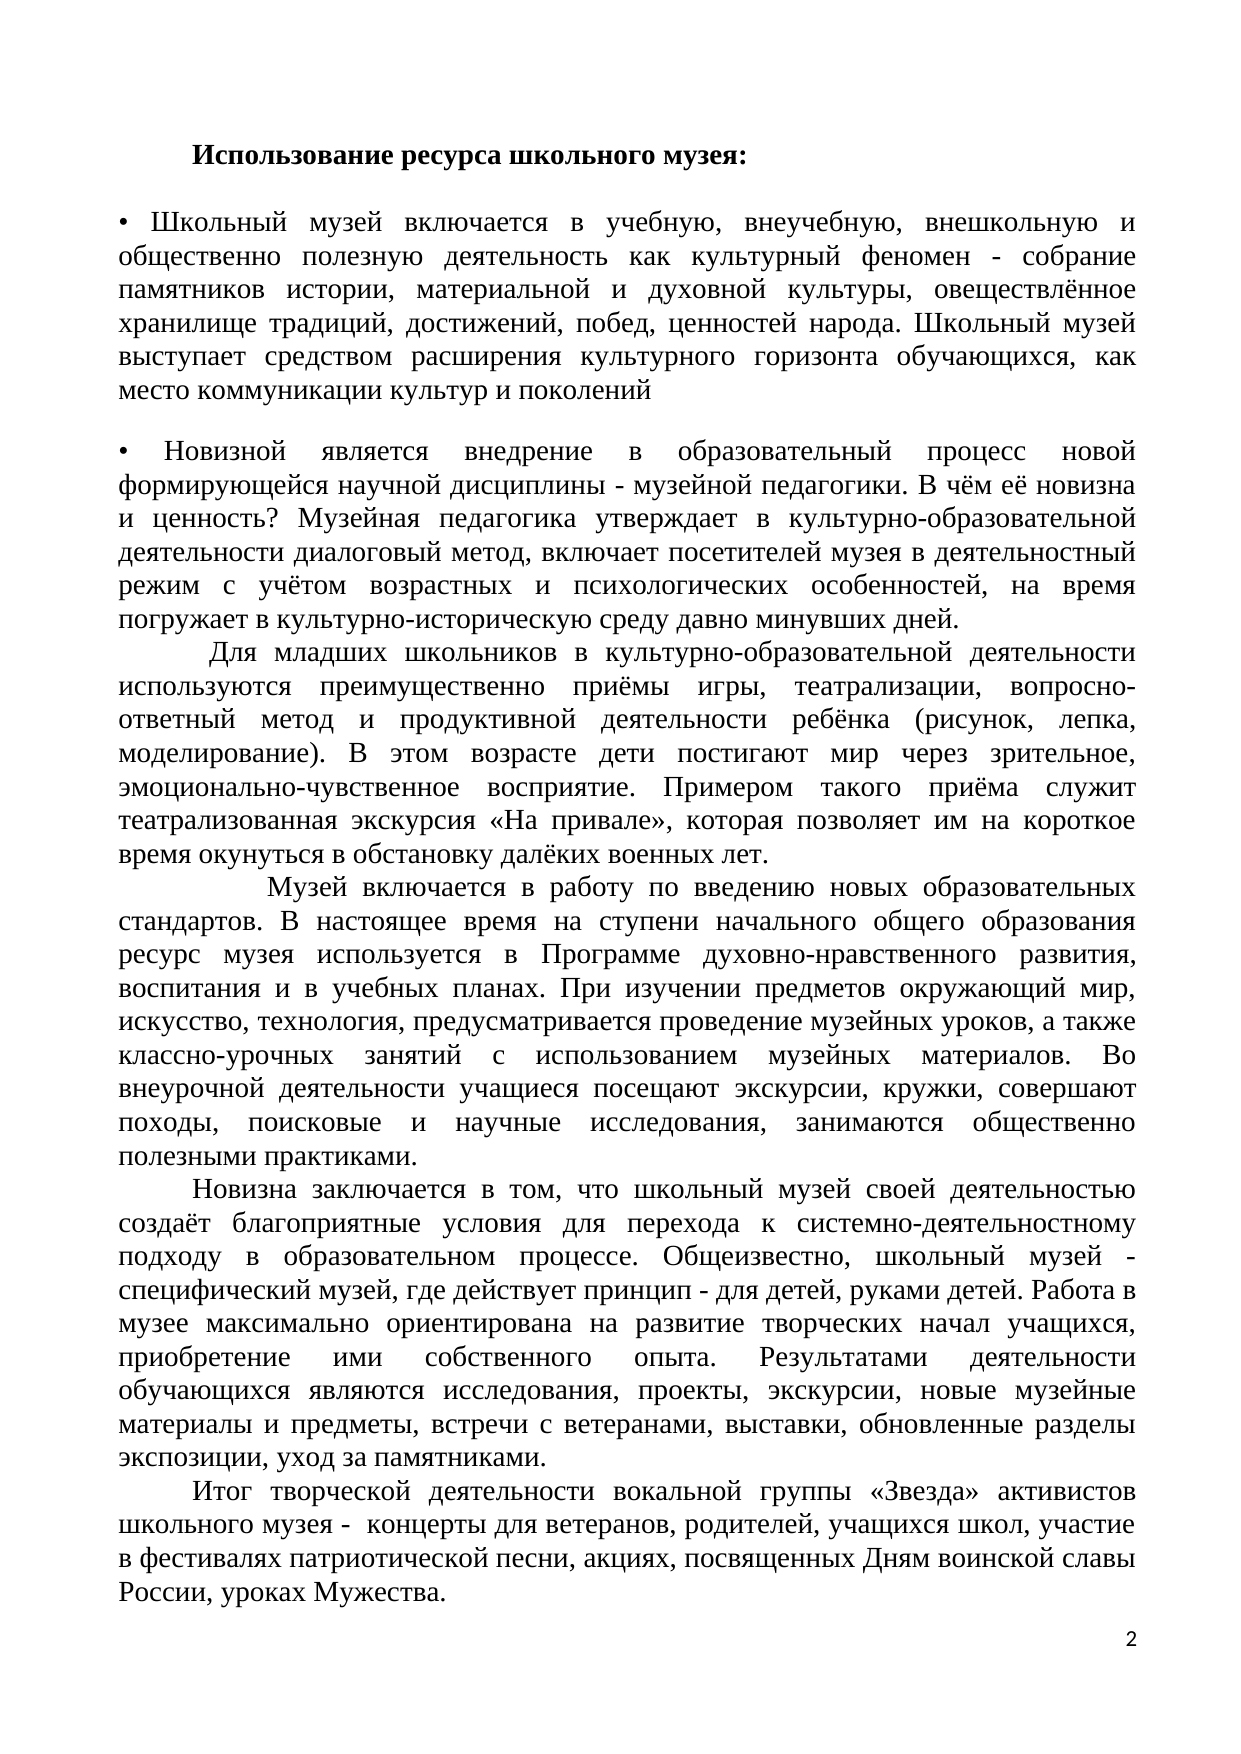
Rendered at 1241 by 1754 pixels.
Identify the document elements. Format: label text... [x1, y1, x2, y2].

text • Школьный музей включается в учебную, внеучебную, внешкольную и общественно полезную деятельность как культурный феномен - собрание памятников истории, материальной и духовной культуры, овеществлённое хранилище традиций, достижений, побед, ценностей народа. Школьный музей выступает средством расширения культурного горизонта обучающихся, как место коммуникации культур и поколений [118, 204, 1137, 405]
text Музей включается в работу по введению новых образовательных стандартов. В настоящее время на ступени начального общего образования ресурс музея используется в Программе духовно-нравственного развития, воспитания и в учебных планах. При изучении предметов окружающий мир, искусство, технология, предусматривается проведение музейных уроков, а также классно-урочных занятий с использованием музейных материалов. Во внеурочной деятельности учащиеся посещают экскурсии, кружки, совершают походы, поисковые и научные исследования, занимаются общественно полезными практиками. [118, 869, 1137, 1171]
text • Новизной является внедрение в образовательный процесс новой формирующейся научной дисциплины - музейной педагогики. В чём её новизна и ценность? Музейная педагогика утверждает в культурно-образовательной деятельности диалоговый метод, включает посетителей музея в деятельностный режим с учётом возрастных и психологических особенностей, на время погружает в культурно-историческую среду давно минувших дней. [118, 433, 1137, 634]
text Для младших школьников в культурно-образовательной деятельности используются преимущественно приёмы игры, театрализации, вопросно-ответный метод и продуктивной деятельности ребёнка (рисунок, лепка, моделирование). В этом возрасте дети постигают мир через зрительное, эмоционально-чувственное восприятие. Примером такого приёма служит театрализованная экскурсия «На привале», которая позволяет им на короткое время окунуться в обстановку далёких военных лет. [118, 634, 1137, 869]
text Использование ресурса школьного музея: [118, 137, 1137, 171]
text Итог творческой деятельности вокальной группы «Звезда» активистов школьного музея - концерты для ветеранов, родителей, учащихся школ, участие в фестивалях патриотической песни, акциях, посвященных Дням воинской славы России, уроках Мужества. [118, 1473, 1137, 1607]
text Новизна заключается в том, что школьный музей своей деятельностью создаёт благоприятные условия для перехода к системно-деятельностному подходу в образовательном процессе. Общеизвестно, школьный музей - специфический музей, где действует принцип - для детей, руками детей. Работа в музее максимально ориентирована на развитие творческих начал учащихся, приобретение ими собственного опыта. Результатами деятельности обучающихся являются исследования, проекты, экскурсии, новые музейные материалы и предметы, встречи с ветеранами, выставки, обновленные разделы экспозиции, уход за памятниками. [118, 1171, 1137, 1473]
